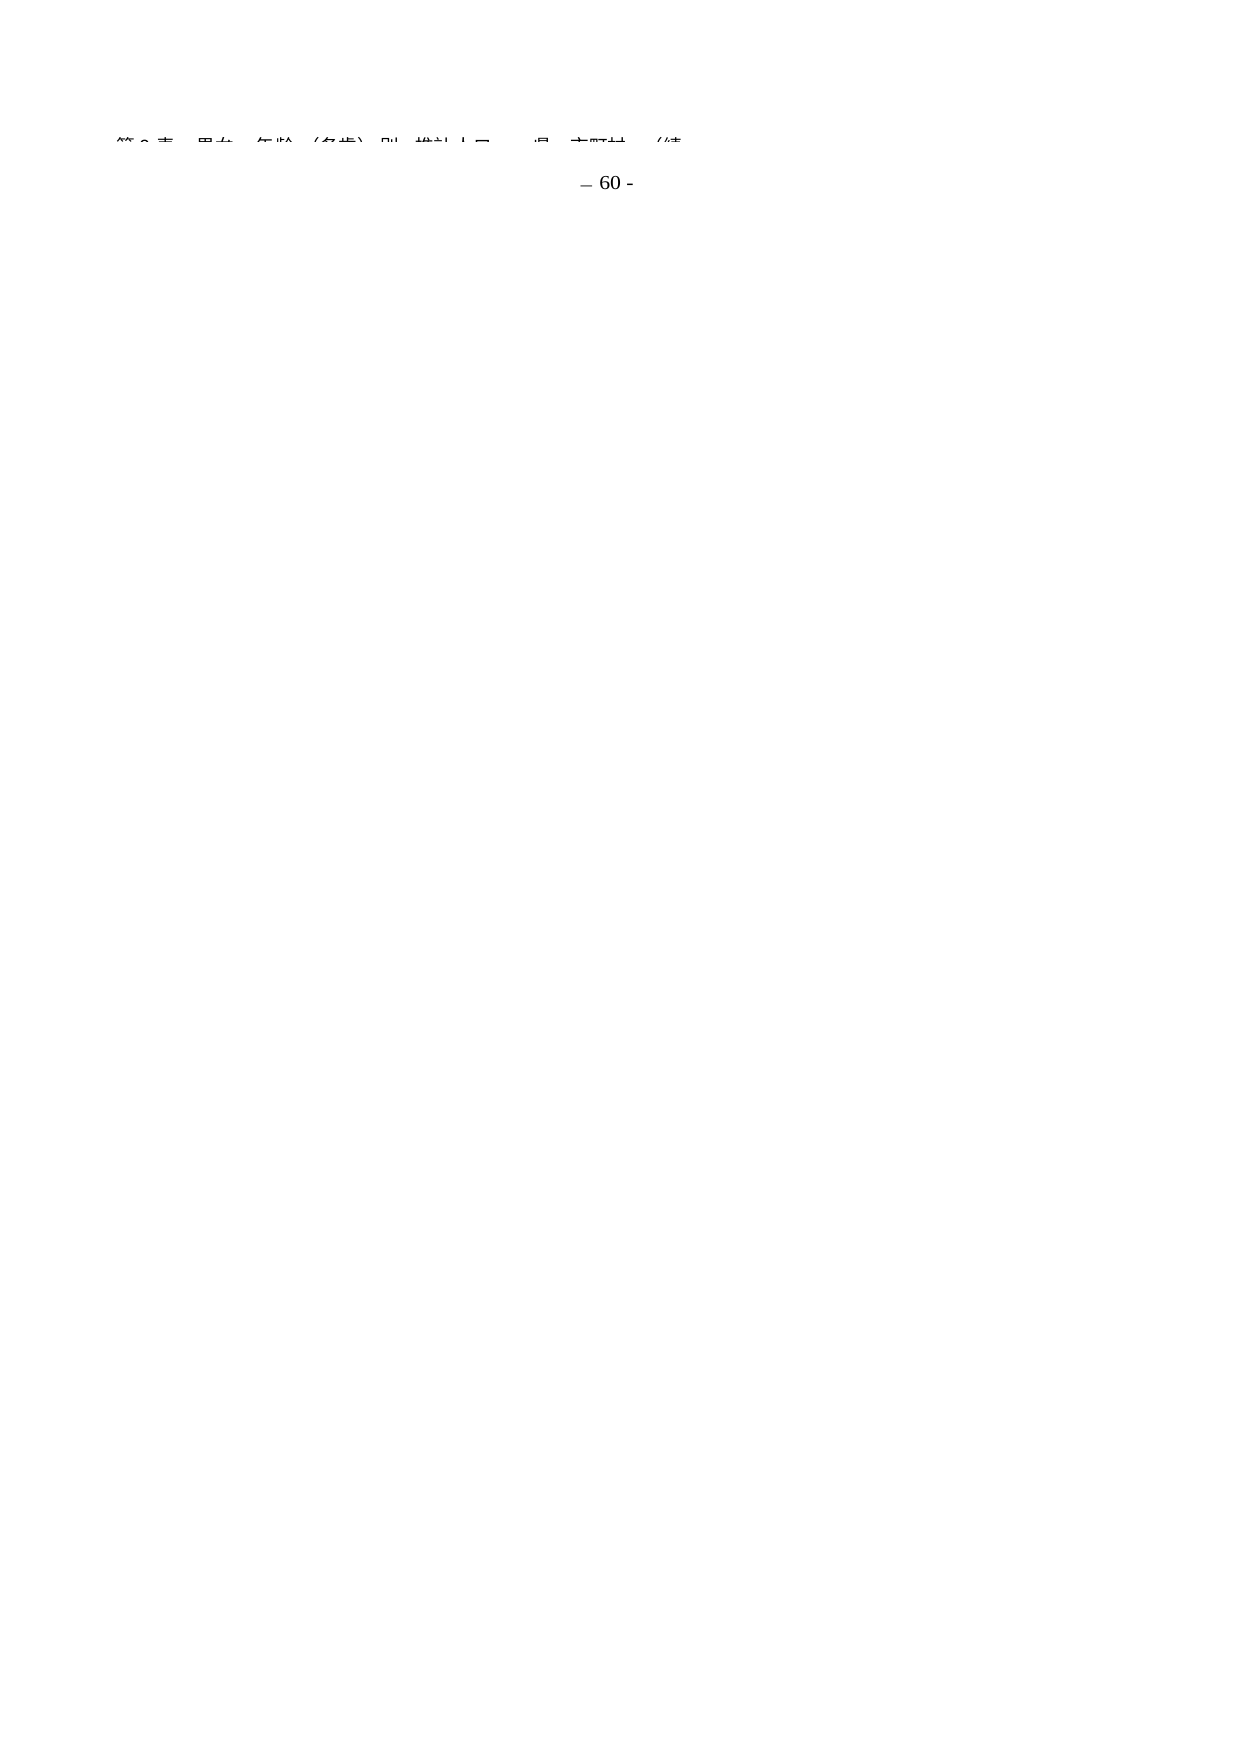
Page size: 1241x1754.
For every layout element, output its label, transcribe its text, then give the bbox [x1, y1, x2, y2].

text — 60 - [397, 171, 816, 194]
